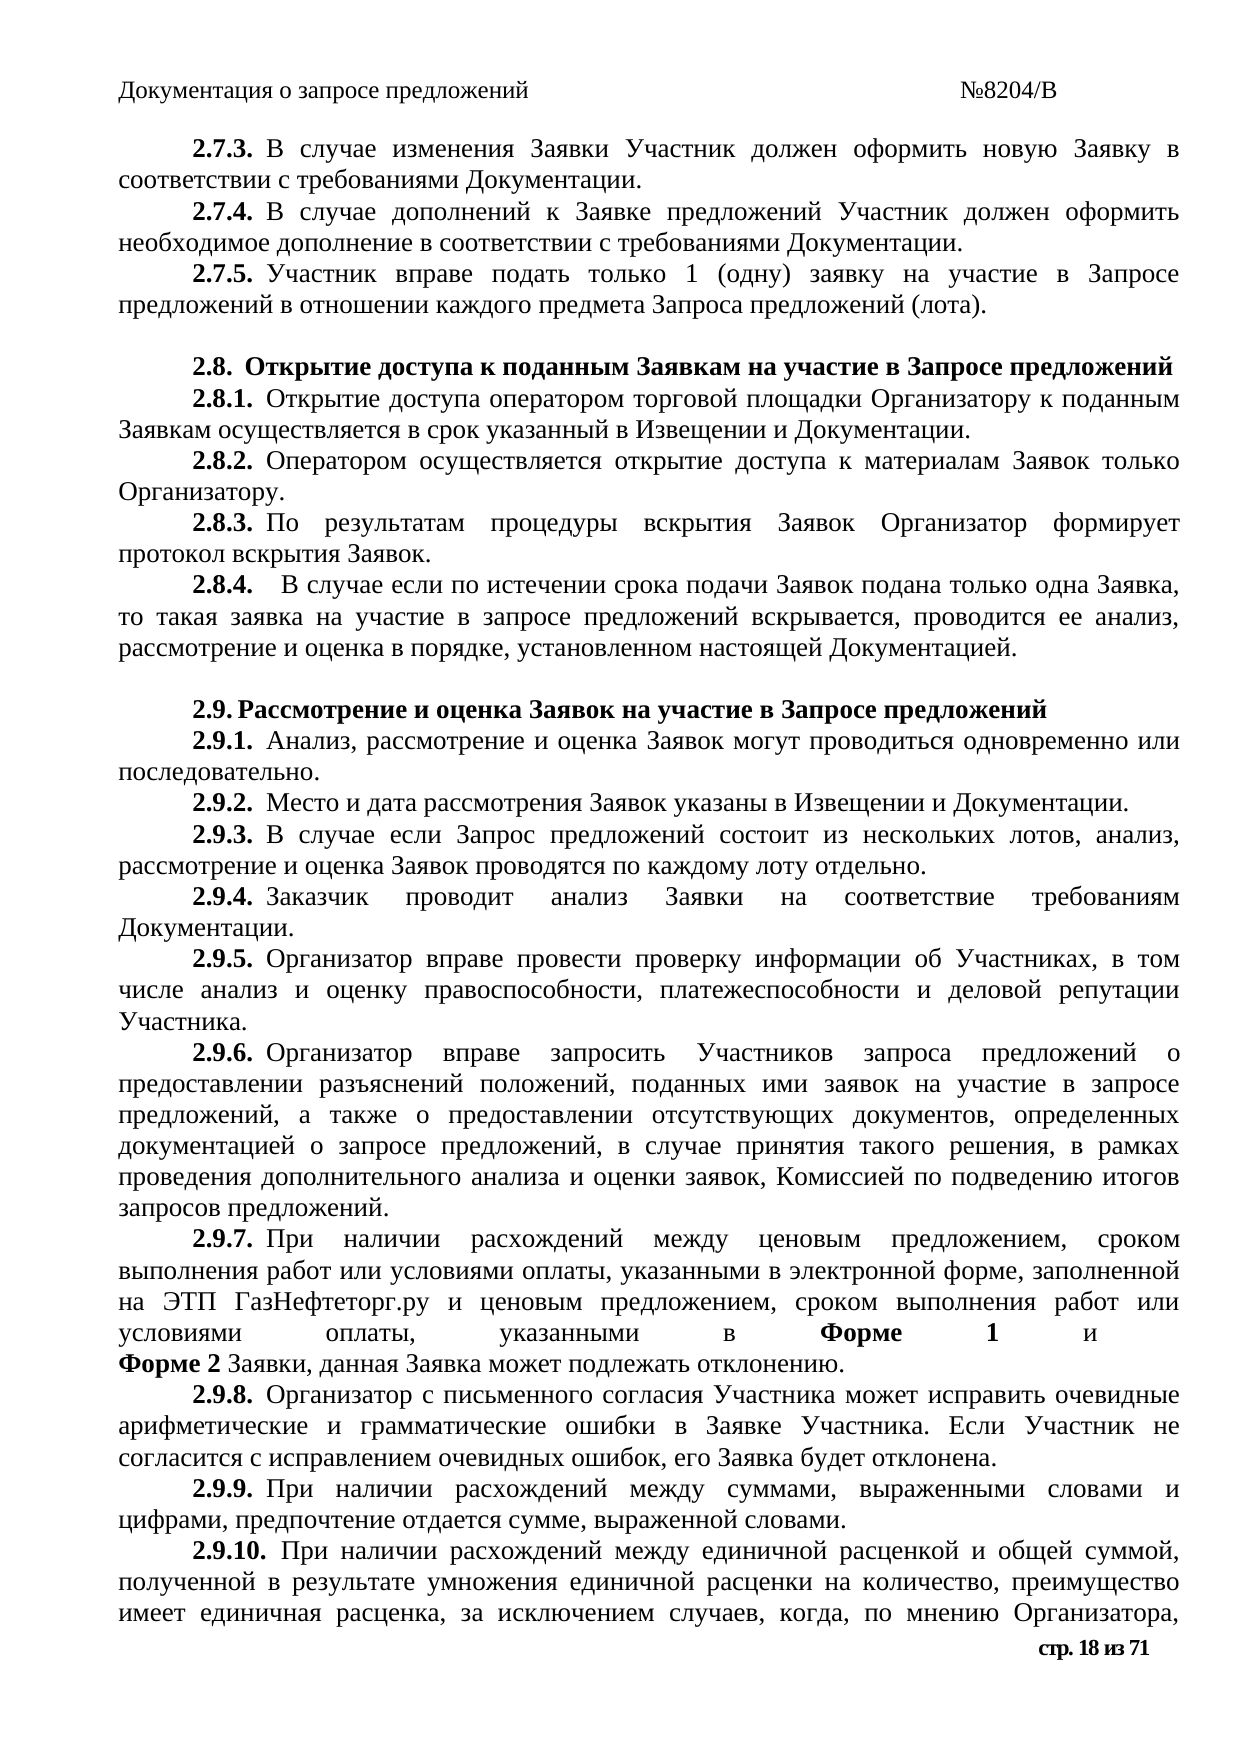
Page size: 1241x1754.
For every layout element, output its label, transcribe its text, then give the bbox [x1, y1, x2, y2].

subtitle Открытие доступа к поданным Заявкам на участие в Запросе предложений [118, 351, 1181, 382]
list Участник вправе подать только 1 (одну) заявку на участие в Запросе предложений в отношении каждого предмета Запроса предложений (лота). [118, 257, 1181, 319]
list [118, 1534, 1181, 1627]
list В случае если Запрос предложений состоит из нескольких лотов, анализ, рассмотрение и оценка Заявок проводятся по каждому лоту отдельно. [118, 818, 1181, 880]
list В случае изменения Заявки Участник должен оформить новую Заявку в соответствии с требованиями Документации. [118, 132, 1181, 195]
list Открытие доступа оператором торговой площадки Организатору к поданным Заявкам осуществляется в срок указанный в Извещении и Документации. [118, 382, 1181, 444]
list По результатам процедуры вскрытия Заявок Организатор формирует протокол вскрытия Заявок. [118, 506, 1181, 568]
list Организатор с письменного согласия Участника может исправить очевидные арифметические и грамматические ошибки в Заявке Участника. Если Участник не согласится с исправлением очевидных ошибок, его Заявка будет отклонена. [118, 1378, 1181, 1472]
list Заказчик проводит анализ Заявки на соответствие требованиям Документации. [118, 880, 1181, 942]
list В случае дополнений к Заявке предложений Участник должен оформить необходимое дополнение в соответствии с требованиями Документации. [118, 195, 1181, 257]
list При наличии расхождений между суммами, выраженными словами и цифрами, предпочтение отдается сумме, выраженной словами. [118, 1472, 1181, 1534]
list Организатор вправе запросить Участников запроса предложений о предоставлении разъяснений положений, поданных ими заявок на участие в запросе предложений, а также о предоставлении отсутствующих документов, определенных документацией о запросе предложений, в случае принятия такого решения, в рамках проведения дополнительного анализа и оценки заявок, Комиссией по подведению итогов запросов предложений. [118, 1036, 1181, 1223]
list Оператором осуществляется открытие доступа к материалам Заявок только Организатору. [118, 444, 1181, 506]
list Место и дата рассмотрения Заявок указаны в Извещении и Документации. [118, 787, 1181, 818]
subtitle Рассмотрение и оценка Заявок на участие в Запросе предложений [118, 693, 1181, 724]
list Организатор вправе провести проверку информации об Участниках, в том числе анализ и оценку правоспособности, платежеспособности и деловой репутации Участника. [118, 942, 1181, 1036]
list При наличии расхождений между ценовым предложением, сроком выполнения работ или условиями оплаты, указанными в электронной форме, заполненной на ЭТП ГазНефтеторг.ру и ценовым предложением, сроком выполнения работ или условиями оплаты, указанными в Форме 1 и Форме 2 Заявки, данная Заявка может подлежать отклонению. [118, 1223, 1181, 1378]
list Анализ, рассмотрение и оценка Заявок могут проводиться одновременно или последовательно. [118, 724, 1181, 787]
list В случае если по истечении срока подачи Заявок подана только одна Заявка, то такая заявка на участие в запросе предложений вскрывается, проводится ее анализ, рассмотрение и оценка в порядке, установленном настоящей Документацией. [118, 568, 1181, 662]
